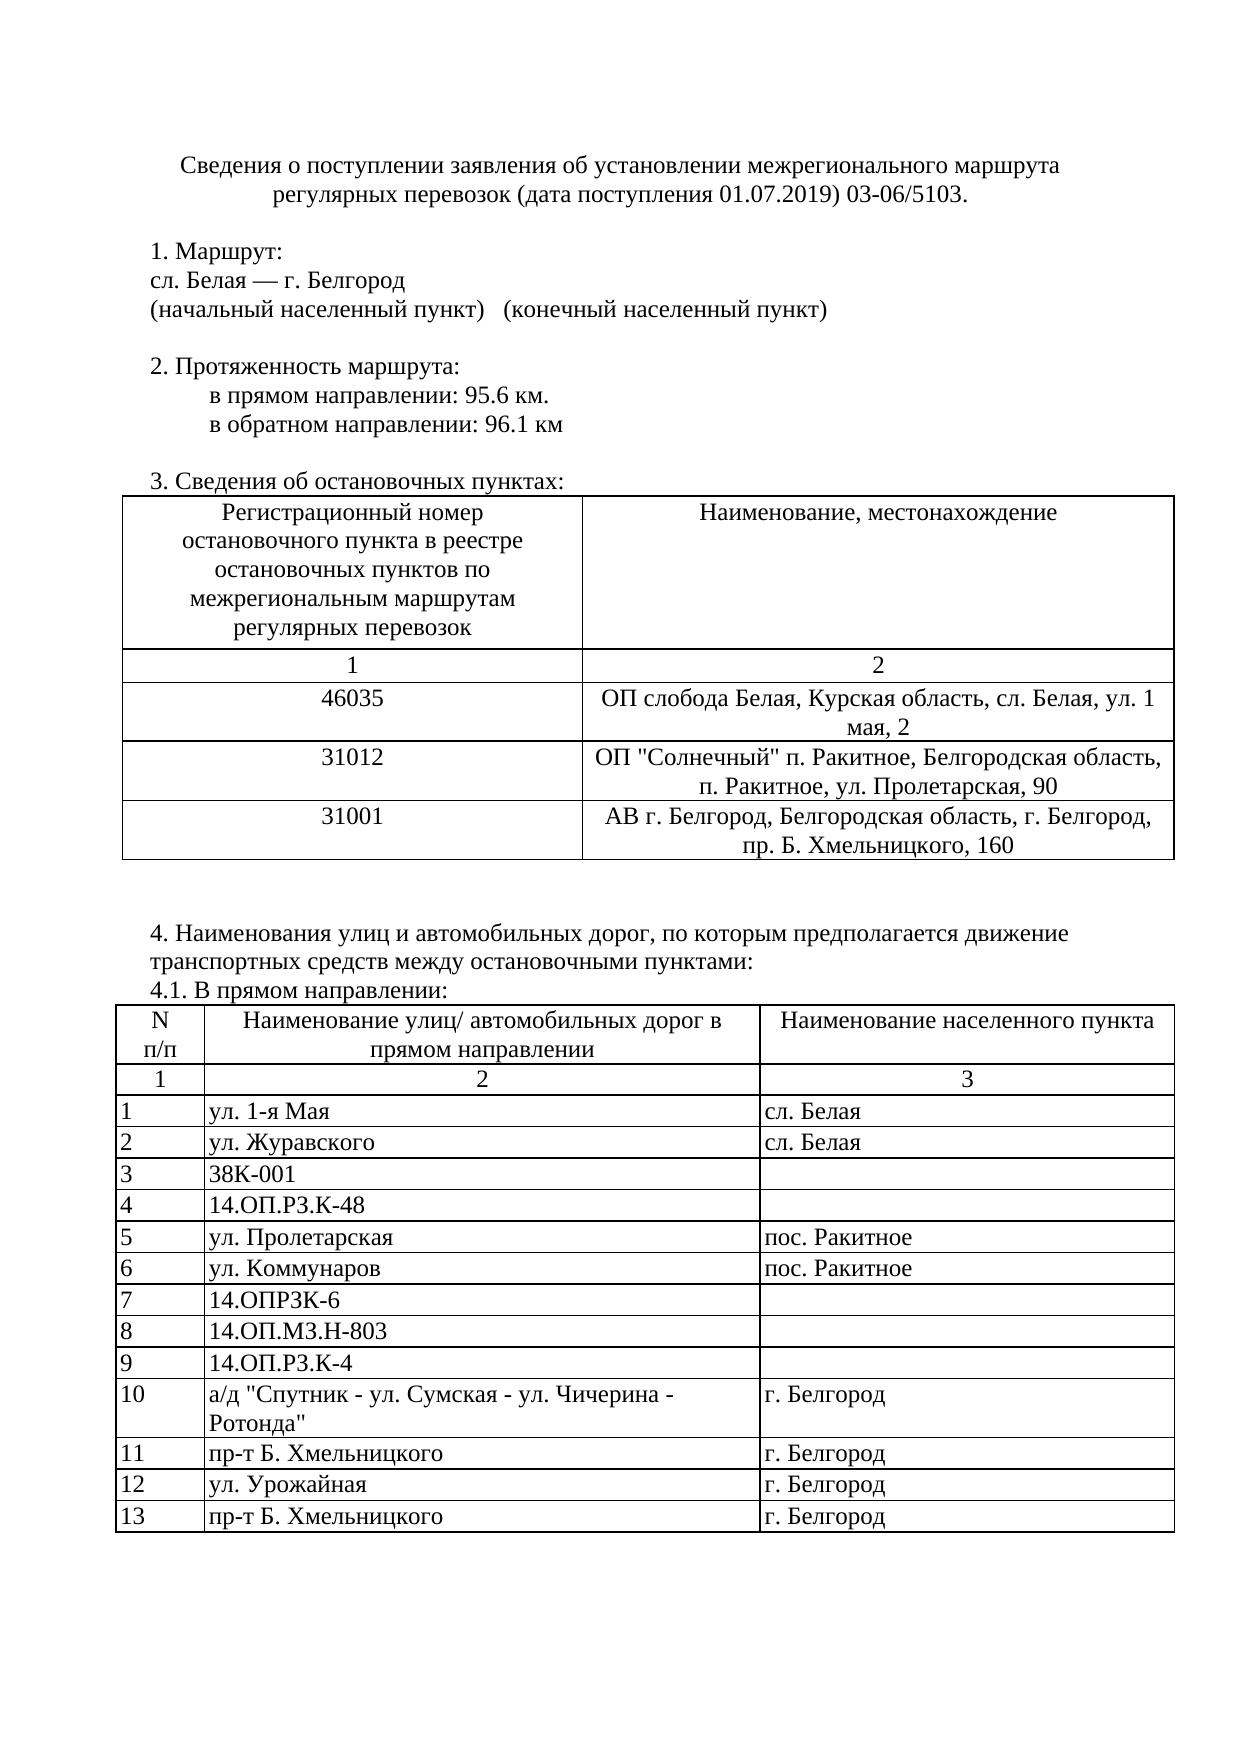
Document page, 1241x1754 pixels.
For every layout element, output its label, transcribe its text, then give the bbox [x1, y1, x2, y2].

table_cell 7 [117, 1285, 204, 1314]
table_cell 38К-001 [205, 1159, 759, 1189]
table_cell пос. Ракитное [761, 1253, 1174, 1283]
text 4. Наименования улиц и автомобильных дорог, по которым предполагается движение транспортных средств между остановочными пунктами: [150, 918, 1090, 975]
table_cell 9 [117, 1348, 204, 1377]
text 3. Сведения об остановочных пунктах: [150, 466, 1090, 495]
table_header Регистрационный номер остановочного пункта в реестре остановочных пунктов по межрегиональным маршрутам регулярных перевозок [123, 497, 582, 648]
table_cell пр-т Б. Хмельницкого [205, 1501, 759, 1531]
table_cell 1 [117, 1065, 204, 1094]
table_cell г. Белгород [761, 1438, 1174, 1468]
text (начальный населенный пункт) (конечный населенный пункт) [150, 294, 1090, 322]
table_cell 5 [117, 1222, 204, 1252]
table_cell [761, 1316, 1174, 1346]
text Сведения о поступлении заявления об установлении межрегионального маршрута регулярных перевозок (дата поступления 01.07.2019) 03-06/5103. [150, 150, 1090, 207]
table_cell 2 [583, 650, 1173, 681]
table_cell [761, 1159, 1174, 1189]
table_header Наименование населенного пункта [761, 1006, 1174, 1063]
table_cell ул. Пролетарская [205, 1222, 759, 1252]
table_cell 46035 [123, 683, 582, 740]
table_cell 12 [117, 1470, 204, 1499]
table_cell АВ г. Белгород, Белгородская область, г. Белгород, пр. Б. Хмельницкого, 160 [583, 801, 1173, 858]
table_cell ул. Урожайная [205, 1470, 759, 1499]
table_cell 31001 [123, 801, 582, 858]
table_cell 2 [117, 1127, 204, 1157]
table_cell а/д "Спутник - ул. Сумская - ул. Чичерина - Ротонда" [205, 1379, 759, 1437]
text сл. Белая — г. Белгород [150, 265, 1090, 294]
table_cell [761, 1348, 1174, 1377]
table_cell 8 [117, 1316, 204, 1346]
table_cell 1 [117, 1096, 204, 1126]
table_cell 2 [205, 1065, 759, 1094]
table_cell 6 [117, 1253, 204, 1283]
table_cell сл. Белая [761, 1127, 1174, 1157]
table_cell 13 [117, 1501, 204, 1531]
table_cell [761, 1190, 1174, 1220]
table_cell 1 [123, 650, 582, 681]
table_cell г. Белгород [761, 1470, 1174, 1499]
table_cell [761, 1285, 1174, 1314]
table_cell 4 [117, 1190, 204, 1220]
table_header Наименование, местонахождение [583, 497, 1173, 648]
table_header Наименование улиц/ автомобильных дорог в прямом направлении [205, 1006, 759, 1063]
table_cell 14.ОП.РЗ.К-48 [205, 1190, 759, 1220]
table_cell 3 [117, 1159, 204, 1189]
table_cell пр-т Б. Хмельницкого [205, 1438, 759, 1468]
table_cell 10 [117, 1379, 204, 1437]
table_cell 14.ОПРЗК-6 [205, 1285, 759, 1314]
table_cell ОП "Солнечный" п. Ракитное, Белгородская область, п. Ракитное, ул. Пролетарская, 90 [583, 742, 1173, 799]
table_cell 3 [761, 1065, 1174, 1094]
text 4.1. В прямом направлении: [150, 975, 1090, 1004]
table_cell ул. Журавского [205, 1127, 759, 1157]
table_cell пос. Ракитное [761, 1222, 1174, 1252]
table_cell г. Белгород [761, 1379, 1174, 1437]
table_cell 11 [117, 1438, 204, 1468]
text в прямом направлении: 95.6 км. [150, 380, 1090, 409]
table_cell сл. Белая [761, 1096, 1174, 1126]
table_cell ОП слобода Белая, Курская область, сл. Белая, ул. 1 мая, 2 [583, 683, 1173, 740]
table_cell ул. Коммунаров [205, 1253, 759, 1283]
text 1. Маршрут: [150, 236, 1090, 265]
table_cell 31012 [123, 742, 582, 799]
table_cell 14.ОП.РЗ.К-4 [205, 1348, 759, 1377]
table_header N п/п [117, 1006, 204, 1063]
table_cell ул. 1-я Мая [205, 1096, 759, 1126]
text в обратном направлении: 96.1 км [150, 409, 1090, 437]
table_cell г. Белгород [761, 1501, 1174, 1531]
text 2. Протяженность маршрута: [150, 351, 1090, 380]
table_cell 14.ОП.МЗ.Н-803 [205, 1316, 759, 1346]
